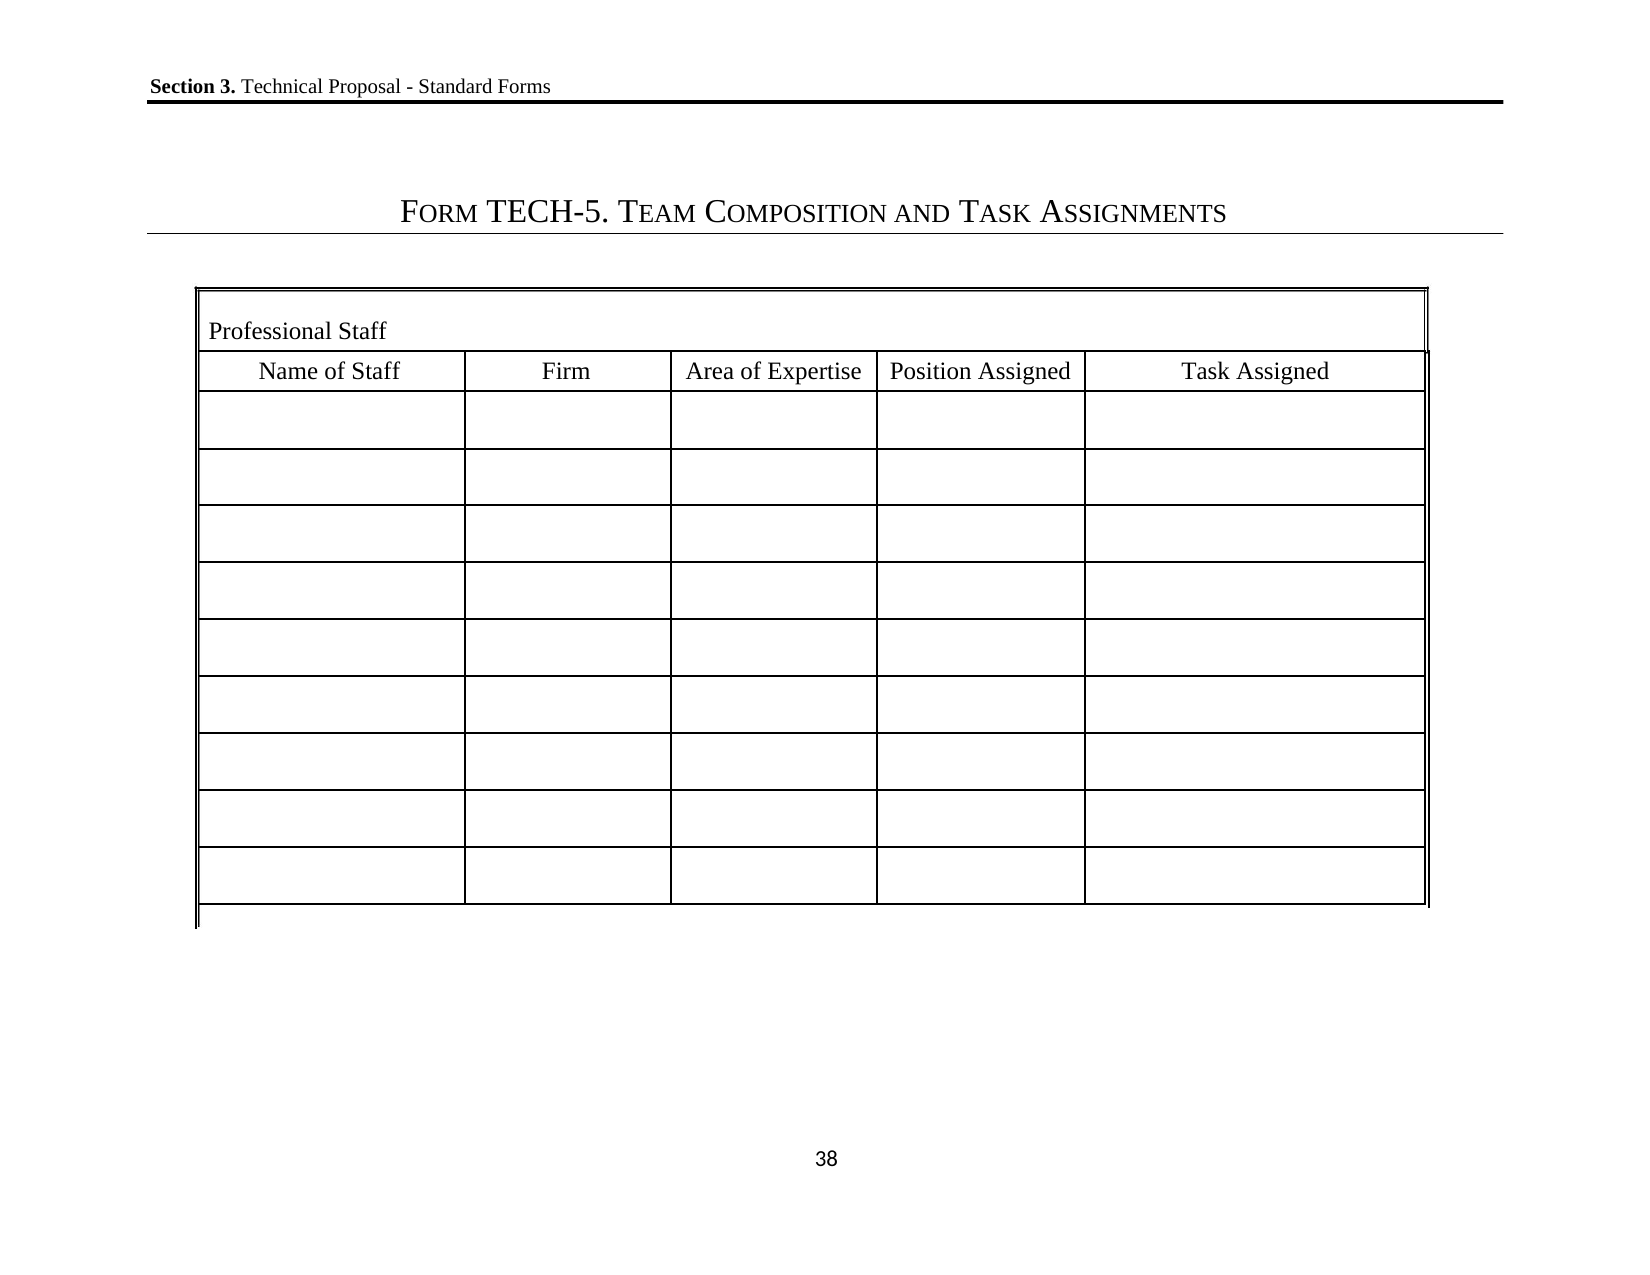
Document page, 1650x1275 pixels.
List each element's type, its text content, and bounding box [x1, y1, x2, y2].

table_cell [878, 848, 1084, 903]
table_cell [878, 563, 1084, 618]
table_cell [672, 620, 876, 675]
table_cell [466, 677, 670, 732]
table_cell [1086, 677, 1424, 732]
table_cell [466, 791, 670, 846]
table_cell [672, 848, 876, 903]
picture [147, 100, 1504, 104]
table_cell [466, 848, 670, 903]
table_cell [878, 734, 1084, 789]
table_cell [198, 791, 464, 846]
table_cell [878, 385, 1084, 390]
table_cell [878, 392, 1084, 447]
table_cell [1086, 563, 1424, 618]
table_cell [466, 506, 670, 561]
table_cell [1086, 450, 1424, 504]
table_cell [1086, 392, 1424, 447]
table_cell [466, 620, 670, 675]
table_cell [878, 450, 1084, 504]
table_cell [1086, 385, 1424, 390]
table_cell [878, 506, 1084, 561]
table_cell [198, 506, 464, 561]
table_header Area of Expertise [672, 352, 876, 385]
picture [147, 232, 1504, 929]
table_cell [672, 791, 876, 846]
table_cell [198, 385, 464, 390]
table_cell [672, 563, 876, 618]
table_cell [198, 392, 464, 447]
table_cell [198, 677, 464, 732]
table_cell [878, 620, 1084, 675]
text Professional Staff [208, 316, 1504, 345]
table_header Name of Staff [198, 352, 464, 385]
table_cell [198, 620, 464, 675]
table_cell [878, 677, 1084, 732]
text FORM TECH-5. TEAM COMPOSITION AND TASK ASSIGNMENTS [400, 191, 1504, 230]
table_cell [672, 506, 876, 561]
table_header Task Assigned [1086, 352, 1424, 385]
table_header Firm [466, 352, 670, 385]
table_cell [466, 385, 670, 390]
table_cell [1086, 791, 1424, 846]
table_cell [198, 734, 464, 789]
table_cell [466, 563, 670, 618]
table_cell [672, 385, 876, 390]
table_cell [1086, 620, 1424, 675]
table_cell [466, 392, 670, 447]
table_cell [198, 450, 464, 504]
table_cell [1086, 734, 1424, 789]
table_cell [672, 677, 876, 732]
table_cell [672, 734, 876, 789]
table_cell [672, 392, 876, 447]
table_cell [466, 450, 670, 504]
table_cell [672, 450, 876, 504]
text Section 3. Technical Proposal - Standard Forms [150, 74, 1504, 98]
table_cell [1086, 506, 1424, 561]
table_cell [198, 848, 464, 903]
table_cell [878, 791, 1084, 846]
table_cell [198, 563, 464, 618]
table_cell [466, 734, 670, 789]
table_cell [1086, 848, 1424, 903]
table_header Position Assigned [878, 352, 1084, 385]
